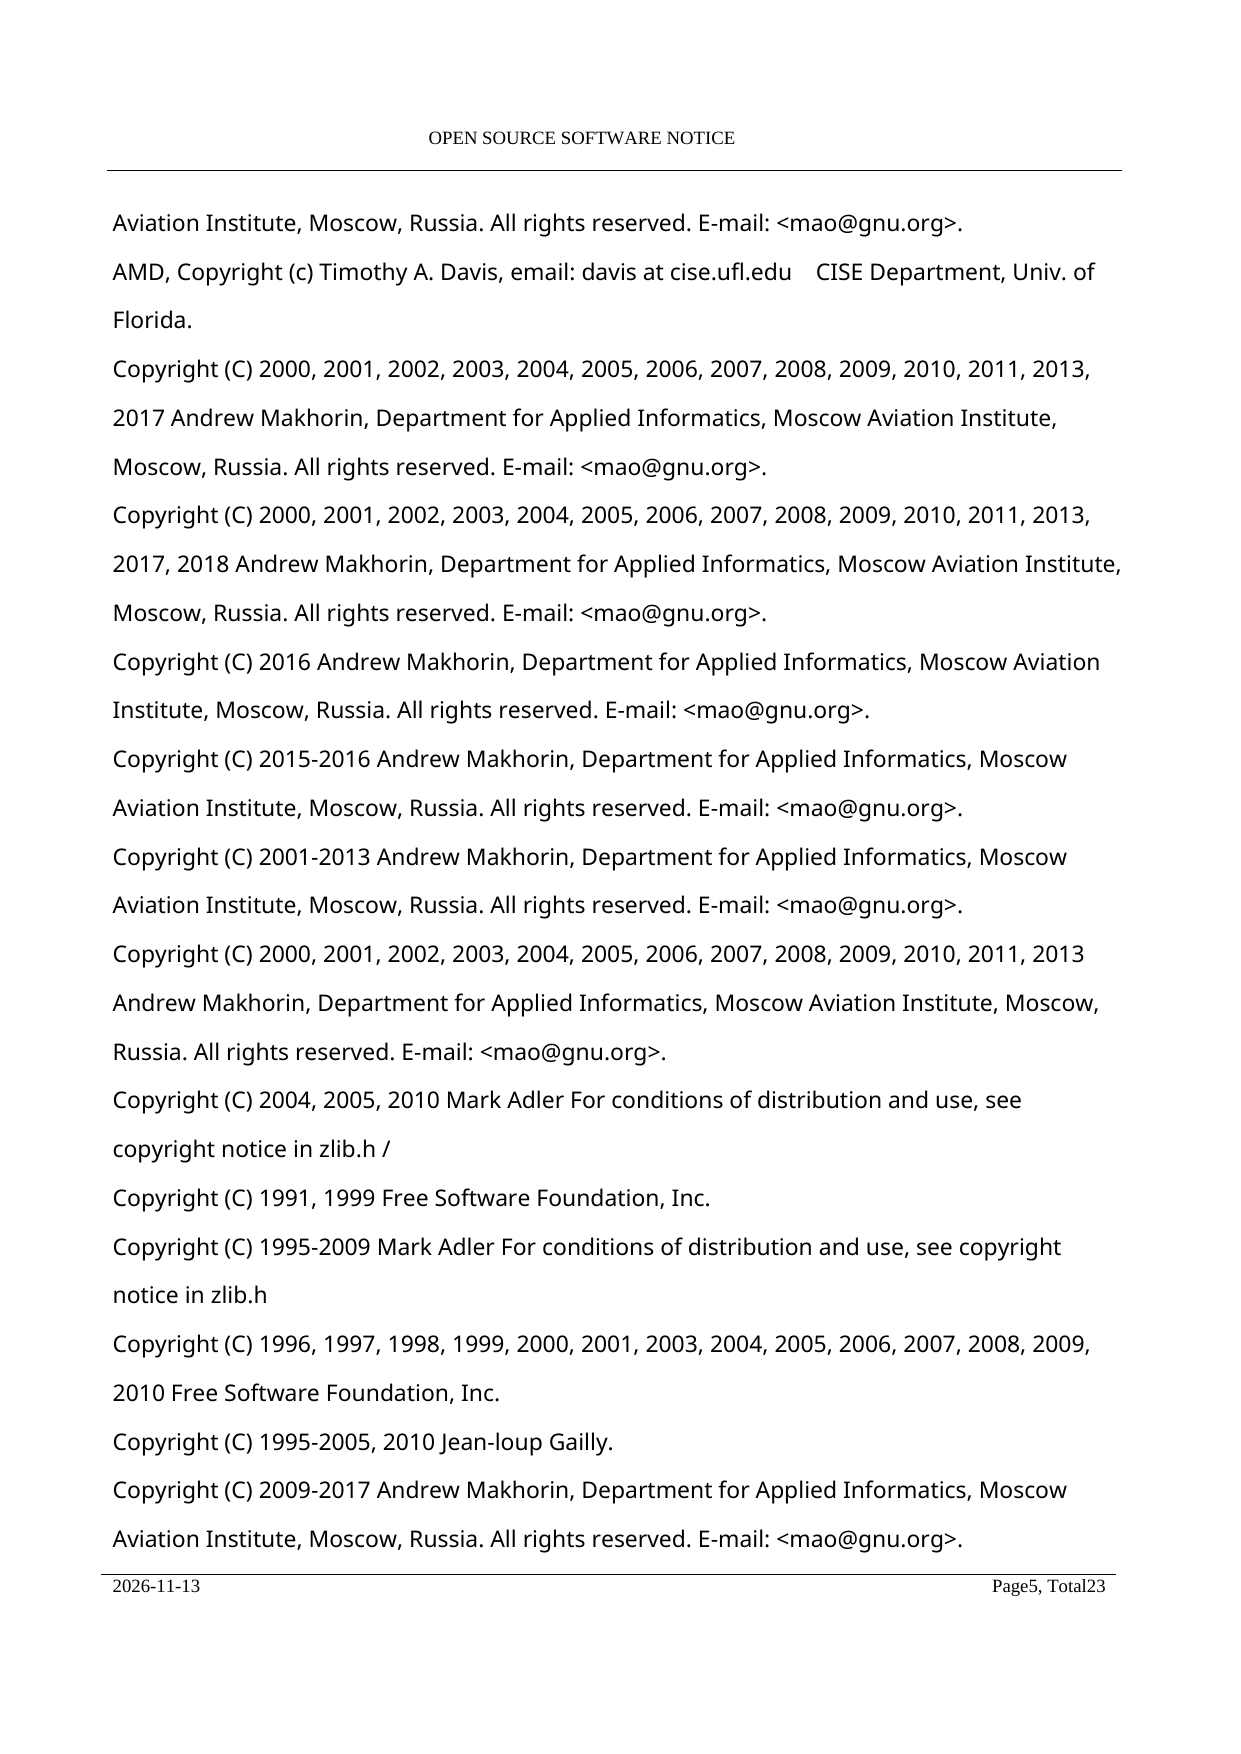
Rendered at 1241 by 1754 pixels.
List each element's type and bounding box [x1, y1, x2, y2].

text [112, 206, 1128, 1555]
